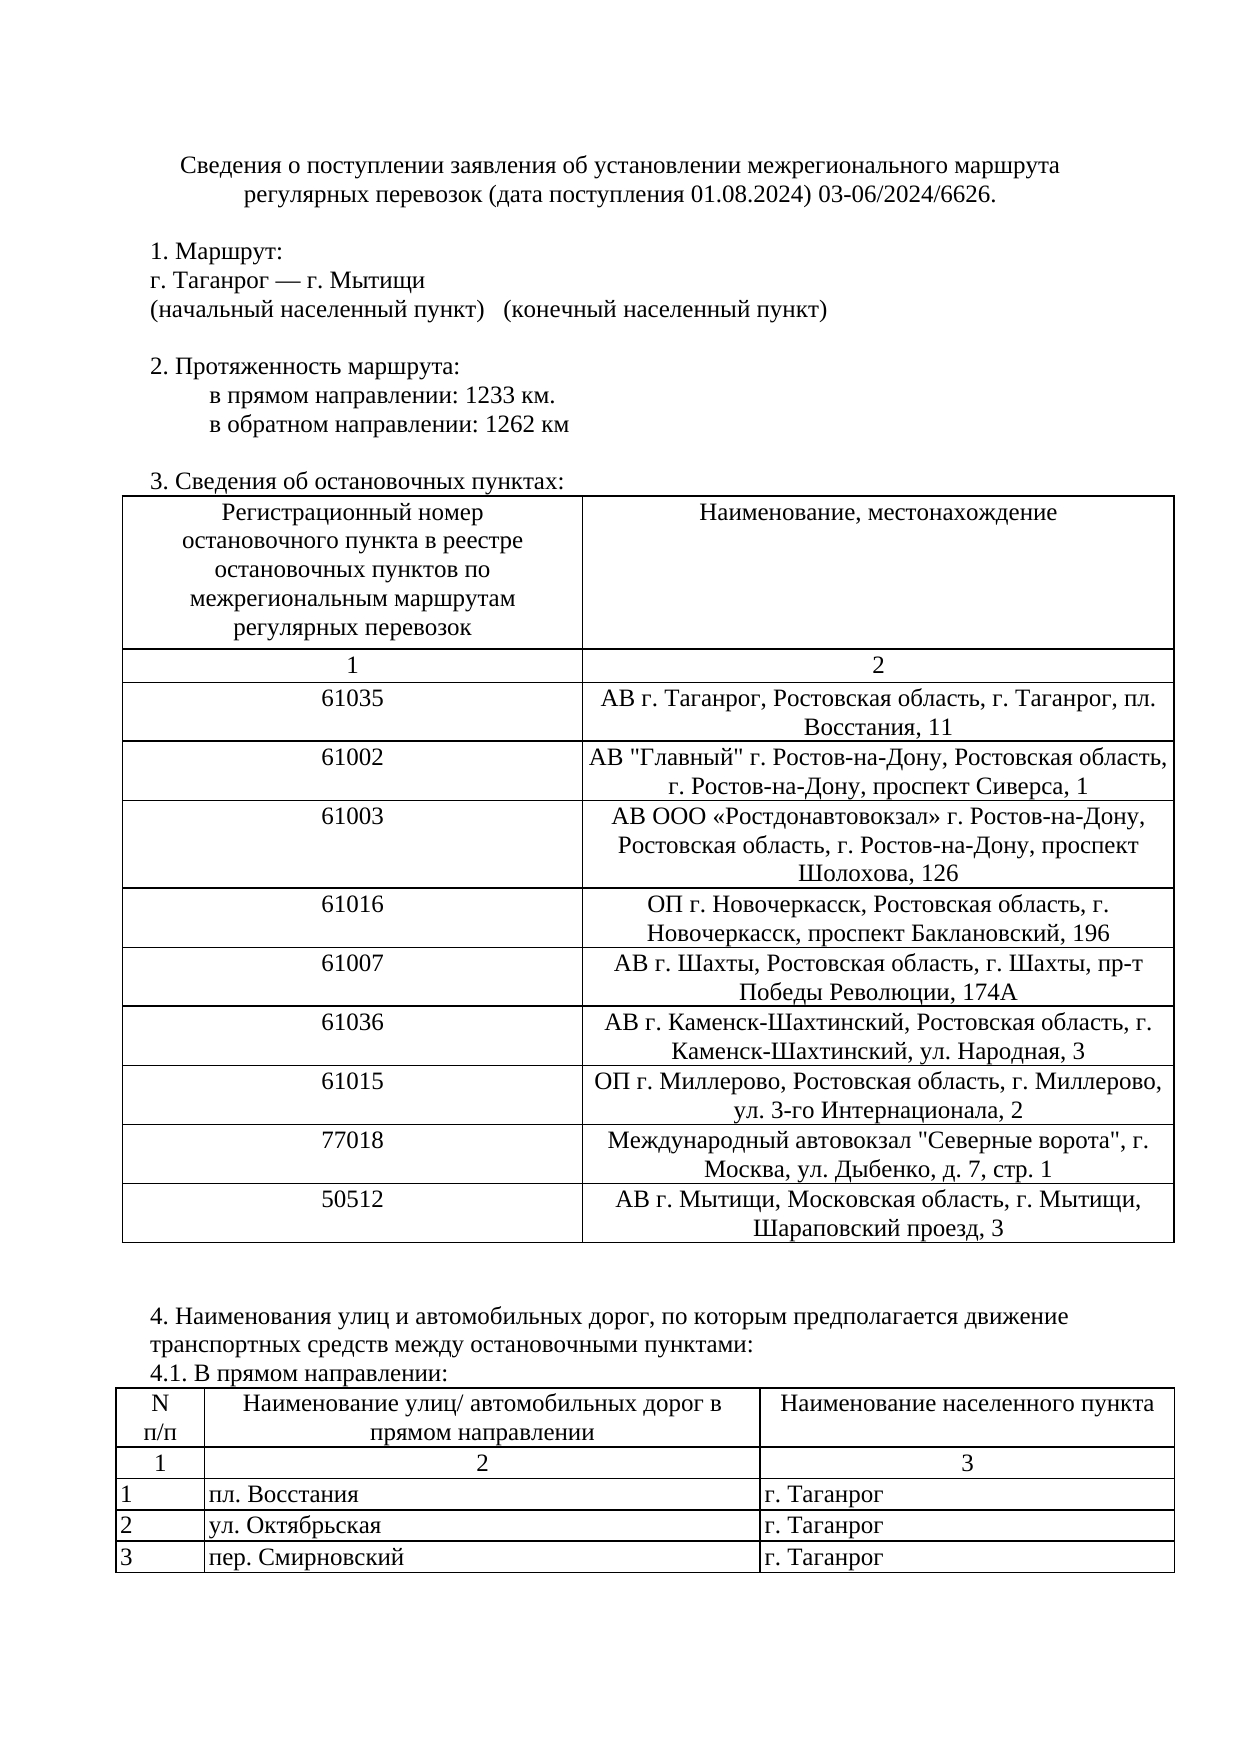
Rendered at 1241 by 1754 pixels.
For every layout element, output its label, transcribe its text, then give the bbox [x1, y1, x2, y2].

table_cell АВ ООО «Ростдонавтовокзал» г. Ростов-на-Дону, Ростовская область, г. Ростов-на-Дону, проспект Шолохова, 126 [583, 801, 1173, 887]
table_cell АВ г. Таганрог, Ростовская область, г. Таганрог, пл. Восстания, 11 [583, 683, 1173, 740]
text 4. Наименования улиц и автомобильных дорог, по которым предполагается движение транспортных средств между остановочными пунктами: [150, 1301, 1090, 1358]
table_cell ОП г. Новочеркасск, Ростовская область, г. Новочеркасск, проспект Баклановский, 196 [583, 889, 1173, 946]
table_header Наименование населенного пункта [761, 1389, 1174, 1446]
table_cell ул. Октябрьская [205, 1511, 759, 1540]
table_cell АВ "Главный" г. Ростов-на-Дону, Ростовская область, г. Ростов-на-Дону, проспект Сиверса, 1 [583, 742, 1173, 799]
table_cell Международный автовокзал "Северные ворота", г. Москва, ул. Дыбенко, д. 7, стр. 1 [583, 1125, 1173, 1183]
text (начальный населенный пункт) (конечный населенный пункт) [150, 294, 1090, 322]
table_cell 1 [117, 1448, 204, 1477]
table_cell пл. Восстания [205, 1479, 759, 1509]
table_cell АВ г. Шахты, Ростовская область, г. Шахты, пр-т Победы Революции, 174А [583, 948, 1173, 1005]
table_cell 61035 [123, 683, 582, 740]
table_cell 2 [117, 1511, 204, 1540]
table_cell 2 [205, 1448, 759, 1477]
table_cell 61036 [123, 1007, 582, 1064]
text г. Таганрог — г. Мытищи [150, 265, 1090, 294]
table_cell 61015 [123, 1066, 582, 1123]
text 3. Сведения об остановочных пунктах: [150, 466, 1090, 495]
table_header Наименование улиц/ автомобильных дорог в прямом направлении [205, 1389, 759, 1446]
table_cell г. Таганрог [761, 1479, 1174, 1509]
text 2. Протяженность маршрута: [150, 351, 1090, 380]
table_cell г. Таганрог [761, 1542, 1174, 1572]
table_cell пер. Смирновский [205, 1542, 759, 1572]
text 1. Маршрут: [150, 236, 1090, 265]
text 4.1. В прямом направлении: [150, 1358, 1090, 1387]
table_cell 61016 [123, 889, 582, 946]
table_header Регистрационный номер остановочного пункта в реестре остановочных пунктов по межрегиональным маршрутам регулярных перевозок [123, 497, 582, 648]
table_cell 1 [117, 1479, 204, 1509]
text Сведения о поступлении заявления об установлении межрегионального маршрута регулярных перевозок (дата поступления 01.08.2024) 03-06/2024/6626. [150, 150, 1090, 207]
table_cell 61007 [123, 948, 582, 1005]
table_cell ОП г. Миллерово, Ростовская область, г. Миллерово, ул. 3-го Интернационала, 2 [583, 1066, 1173, 1123]
table_cell 77018 [123, 1125, 582, 1183]
table_header N п/п [117, 1389, 204, 1446]
text в обратном направлении: 1262 км [150, 409, 1090, 437]
table_cell 3 [117, 1542, 204, 1572]
table_cell 3 [761, 1448, 1174, 1477]
table_cell 61002 [123, 742, 582, 799]
table_header Наименование, местонахождение [583, 497, 1173, 648]
table_cell 50512 [123, 1184, 582, 1242]
table_cell АВ г. Мытищи, Московская область, г. Мытищи, Шараповский проезд, 3 [583, 1184, 1173, 1242]
table_cell 1 [123, 650, 582, 681]
table_cell 2 [583, 650, 1173, 681]
table_cell г. Таганрог [761, 1511, 1174, 1540]
table_cell 61003 [123, 801, 582, 887]
text в прямом направлении: 1233 км. [150, 380, 1090, 409]
table_cell АВ г. Каменск-Шахтинский, Ростовская область, г. Каменск-Шахтинский, ул. Народная, 3 [583, 1007, 1173, 1064]
